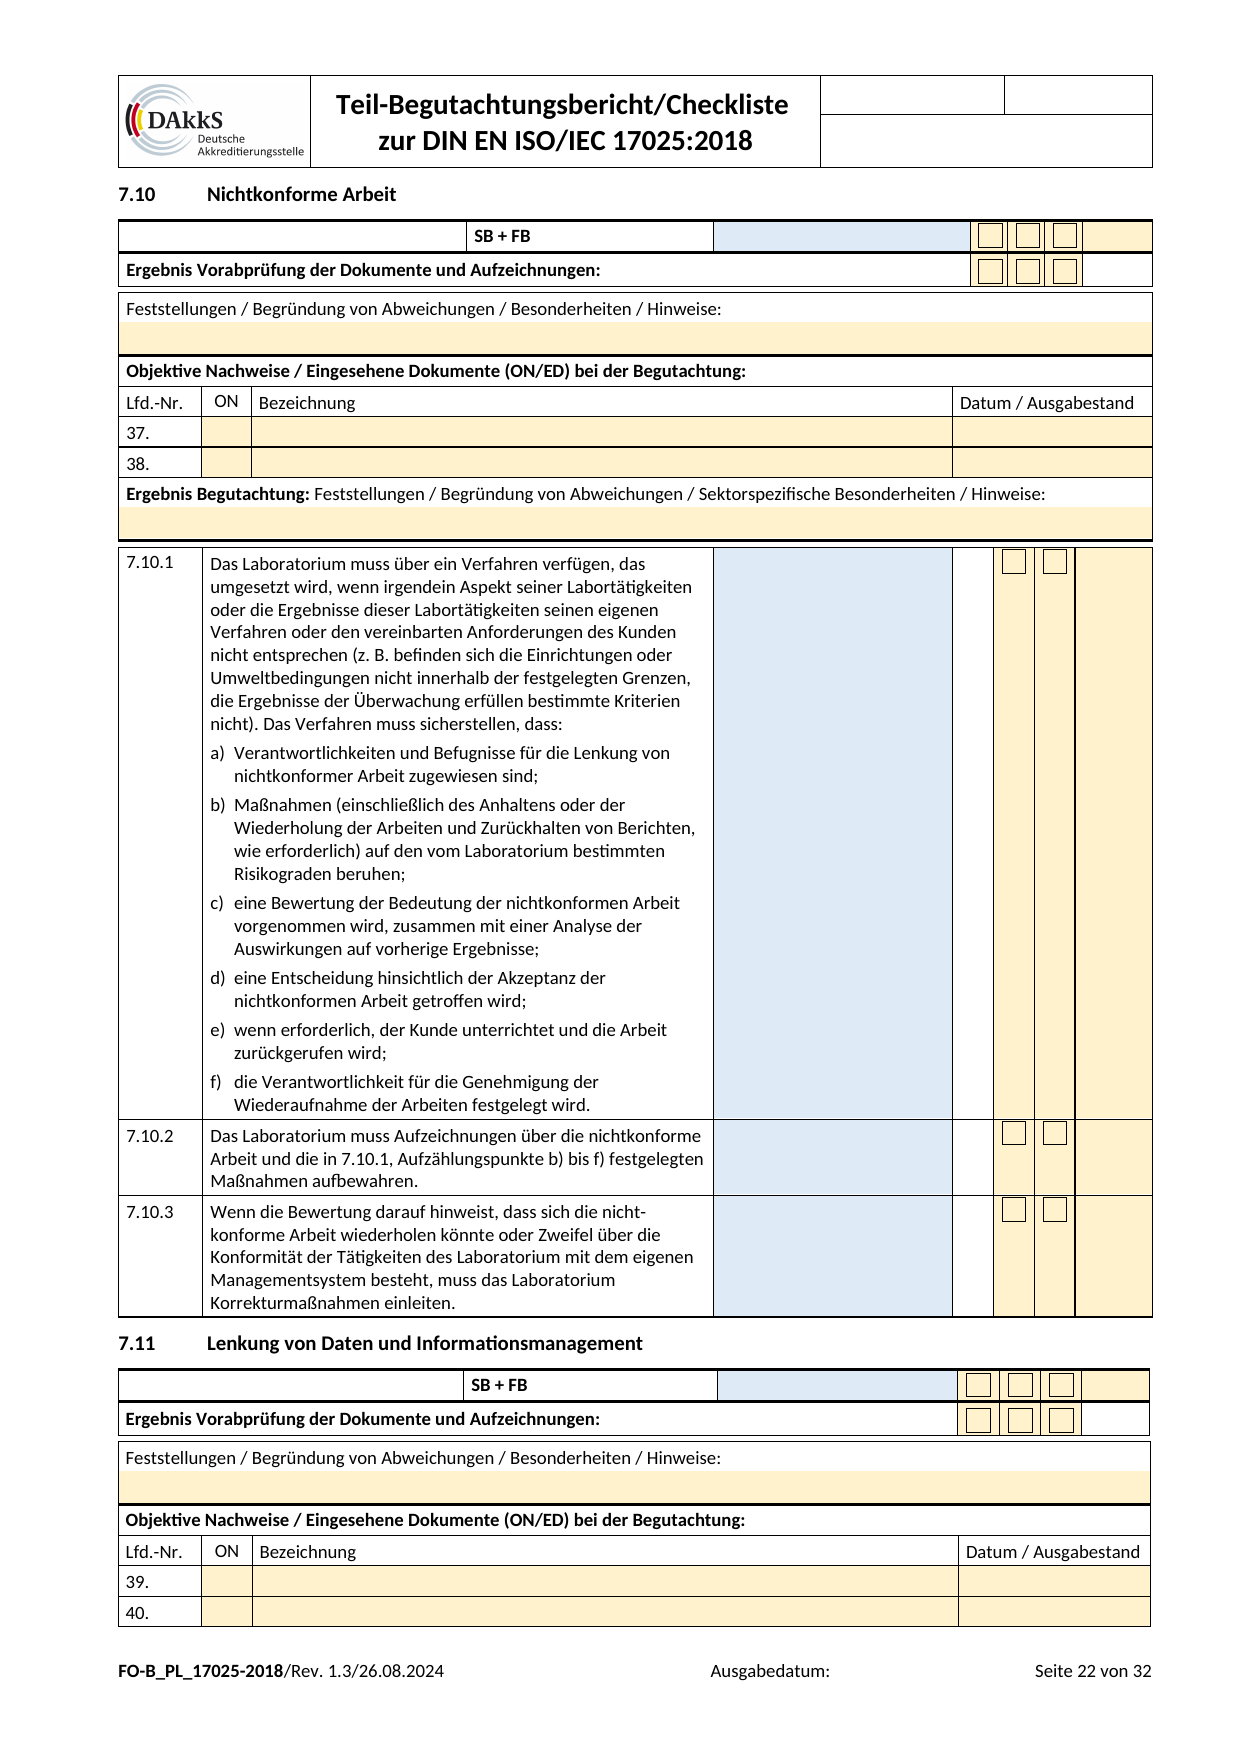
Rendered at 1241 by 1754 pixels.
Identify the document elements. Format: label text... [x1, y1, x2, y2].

table_cell 7.10.3 [119, 1196, 202, 1316]
table_cell [119, 1471, 1150, 1503]
table_cell [119, 1566, 201, 1596]
table_cell [953, 1196, 993, 1316]
table_cell Wenn die Bewertung darauf hinweist, dass sich die nicht-konforme Arbeit wiederholen könnte oder Zweifel über die Konformität der Tätigkeiten des Laboratorium mit dem eigenen Managementsystem besteht, muss das Laboratorium Korrekturmaßnahmen einleiten. [203, 1196, 713, 1316]
table_cell Bezeichnung [253, 1536, 958, 1565]
table_header [119, 222, 466, 251]
picture [124, 83, 306, 160]
table_cell [202, 1597, 252, 1626]
table_cell [1041, 1403, 1081, 1435]
table_cell Ergebnis Vorabprüfung der Dokumente und Aufzeichnungen: [119, 254, 970, 286]
table_cell [1082, 1403, 1149, 1435]
table_header [953, 548, 993, 1118]
table_cell [994, 1196, 1034, 1316]
table_cell [959, 1597, 1150, 1626]
table_cell [119, 417, 201, 446]
table_cell Bezeichnung [252, 387, 952, 416]
table_cell [1083, 254, 1152, 286]
table_header [1045, 222, 1082, 251]
table_cell [959, 1566, 1150, 1596]
table_header [1076, 548, 1152, 1118]
table_header SB + FB [467, 222, 713, 251]
table_cell [994, 1120, 1034, 1194]
table_header [971, 222, 1007, 251]
table_cell ON [202, 1536, 252, 1565]
table_cell [1000, 1403, 1040, 1435]
table_header [1000, 1371, 1040, 1400]
table_cell [1035, 1120, 1074, 1194]
table_header [1041, 1371, 1081, 1400]
table_header SB + FB [464, 1371, 717, 1400]
table_cell [714, 1196, 952, 1316]
table_header [714, 222, 970, 251]
table_cell [202, 448, 251, 477]
table_cell [1045, 254, 1082, 286]
table_cell [202, 417, 251, 446]
table_cell Ergebnis Begutachtung: Feststellungen / Begründung von Abweichungen / Sektorspezifische Besonderheiten / Hinweise: [119, 478, 1152, 507]
table_cell [1076, 1120, 1152, 1194]
table_header 7.10.1 [119, 548, 202, 1118]
table_cell 7.10.2 [119, 1120, 202, 1194]
subtitle 7.11 Lenkung von Daten und Informationsmanagement [118, 1330, 1152, 1355]
table_cell [1035, 1196, 1074, 1316]
table_cell [1076, 1196, 1152, 1316]
table_cell Datum / Ausgabestand [953, 387, 1152, 416]
table_cell [119, 507, 1152, 538]
table_cell Lfd.-Nr. [119, 387, 201, 416]
table_cell [971, 254, 1007, 286]
table_header [1008, 222, 1044, 251]
table_cell [1008, 254, 1044, 286]
table_cell [253, 1597, 958, 1626]
table_header [718, 1371, 957, 1400]
table_cell [953, 417, 1152, 446]
table_header [714, 548, 952, 1118]
table_cell [252, 448, 952, 477]
table_cell [119, 448, 201, 477]
table_cell [119, 322, 1152, 354]
table_cell Objektive Nachweise / Eingesehene Dokumente (ON/ED) bei der Begutachtung: [119, 357, 1152, 386]
table_cell [119, 1597, 201, 1626]
table_cell ON [202, 387, 251, 416]
table_cell Ergebnis Vorabprüfung der Dokumente und Aufzeichnungen: [119, 1403, 957, 1435]
table_cell Lfd.-Nr. [119, 1536, 201, 1565]
table_cell [714, 1120, 952, 1194]
table_cell [953, 1120, 993, 1194]
table_header [958, 1371, 999, 1400]
table_header Feststellungen / Begründung von Abweichungen / Besonderheiten / Hinweise: [119, 1442, 1150, 1471]
table_cell Datum / Ausgabestand [959, 1536, 1150, 1565]
table_cell Objektive Nachweise / Eingesehene Dokumente (ON/ED) bei der Begutachtung: [119, 1506, 1150, 1535]
table_header Das Laboratorium muss über ein Verfahren verfügen, das umgesetzt wird, wenn irgendein Aspekt seiner Labortätigkeiten oder die Ergebnisse dieser Labortätigkeiten seinen eigenen Verfahren oder den vereinbarten Anforderungen des Kunden nicht entsprechen (z. B. befinden sich die Einrichtungen oder Umweltbedingungen nicht innerhalb der festgelegten Grenzen, die Ergebnisse der Überwachung erfüllen bestimmte Kriterien nicht). Das Verfahren muss sicherstellen, dass: Verantwortlichkeiten und Befugnisse für die Lenkung von nichtkonformer Arbeit zugewiesen sind; Maßnahmen (einschließlich des Anhaltens oder der Wiederholung der Arbeiten und Zurückhalten von Berichten, wie erforderlich) auf den vom Laboratorium bestimmten Risikograden beruhen; eine Bewertung der Bedeutung der nichtkonformen Arbeit vorgenommen wird, zusammen mit einer Analyse der Auswirkungen auf vorherige Ergebnisse; eine Entscheidung hinsichtlich der Akzeptanz der nichtkonformen Arbeit getroffen wird; wenn erforderlich, der Kunde unterrichtet und die Arbeit zurückgerufen wird; die Verantwortlichkeit für die Genehmigung der Wiederaufnahme der Arbeiten festgelegt wird. [203, 548, 713, 1118]
table_cell [953, 448, 1152, 477]
table_cell Das Laboratorium muss Aufzeichnungen über die nichtkonforme Arbeit und die in 7.10.1, Aufzählungspunkte b) bis f) festgelegten Maßnahmen aufbewahren. [203, 1120, 713, 1194]
table_header [1035, 548, 1074, 1118]
table_cell [202, 1566, 252, 1596]
table_header [994, 548, 1034, 1118]
table_cell [958, 1403, 999, 1435]
table_cell [252, 417, 952, 446]
table_header [1083, 222, 1152, 251]
table_header [119, 1371, 463, 1400]
table_header [1082, 1371, 1149, 1400]
table_header Feststellungen / Begründung von Abweichungen / Besonderheiten / Hinweise: [119, 293, 1152, 322]
subtitle 7.10 Nichtkonforme Arbeit [118, 181, 1152, 206]
table_cell [253, 1566, 958, 1596]
